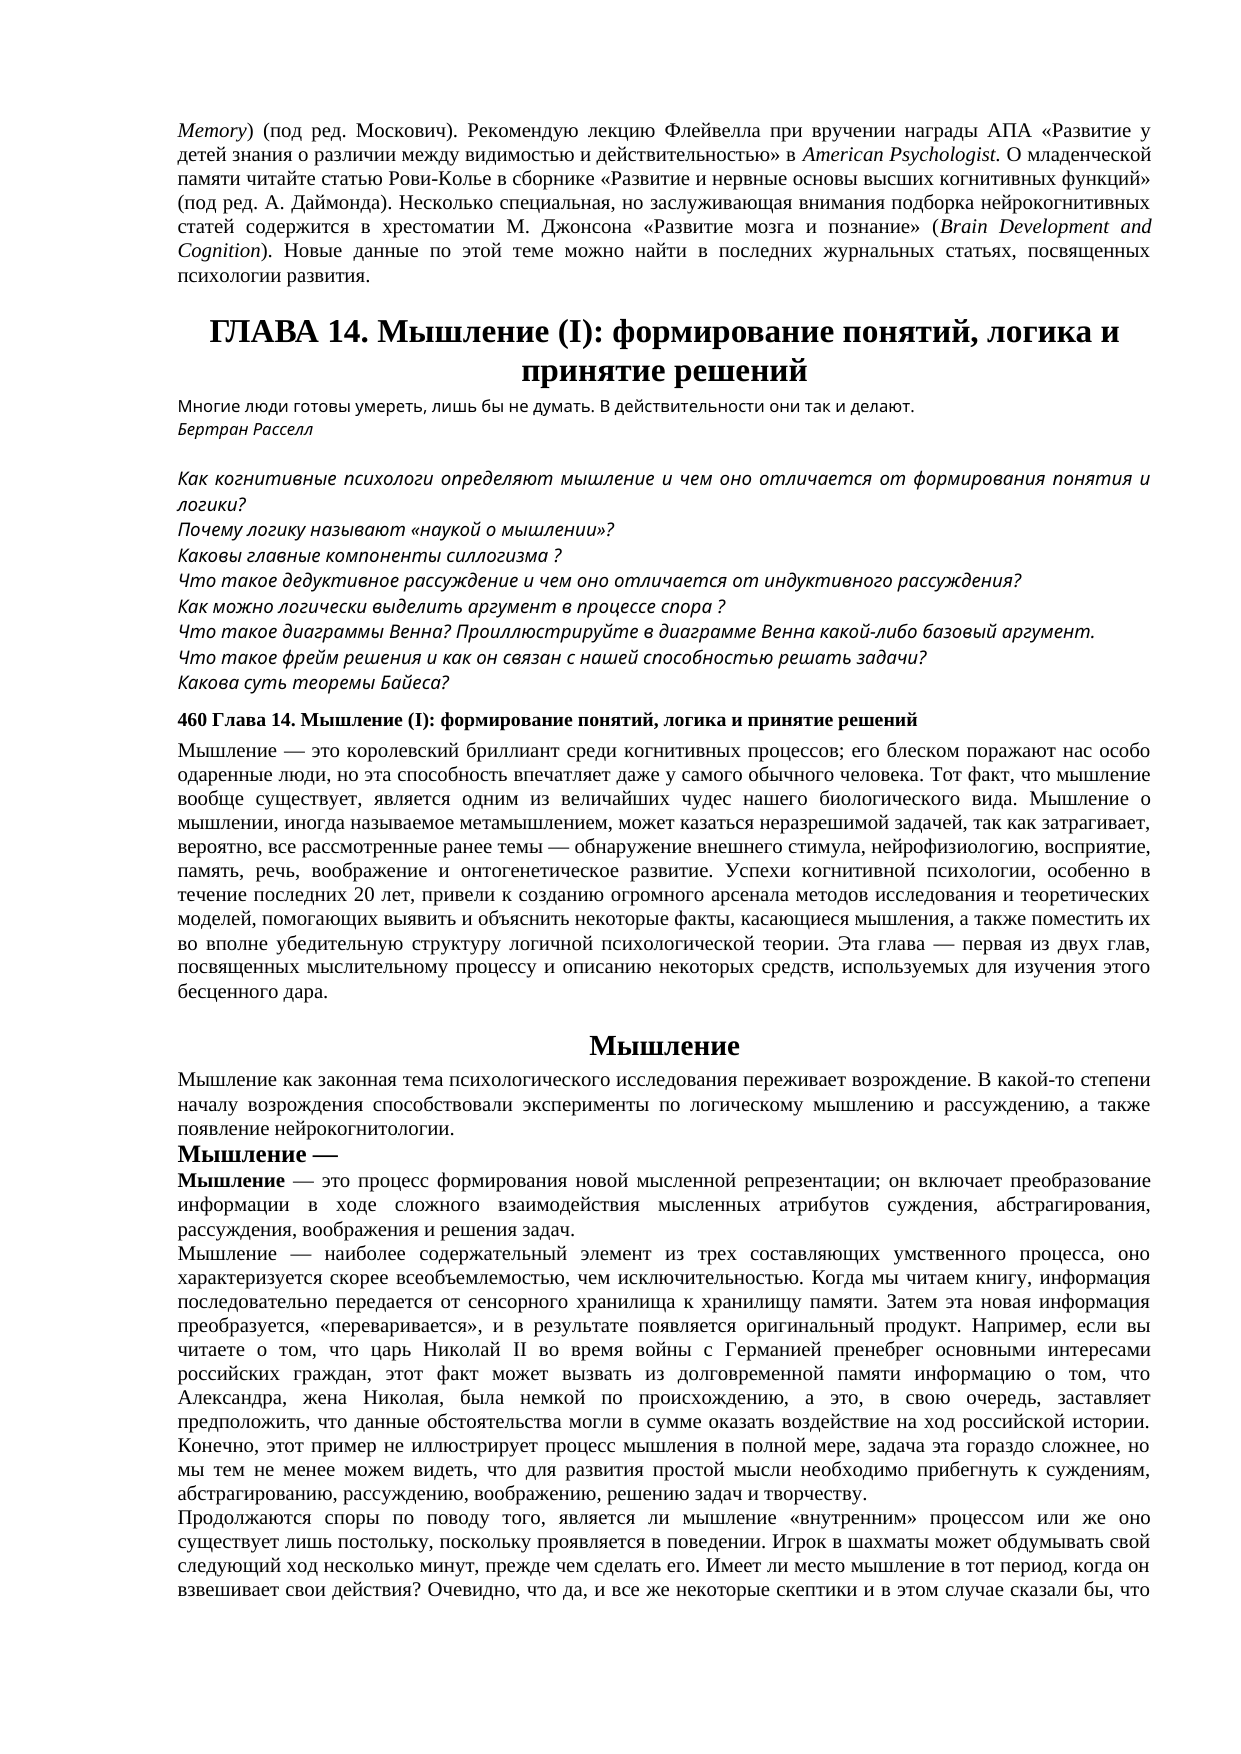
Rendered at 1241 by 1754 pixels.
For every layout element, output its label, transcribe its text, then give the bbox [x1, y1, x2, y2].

text Что такое фрейм решения и как он связан с нашей способностью решать задачи? [177, 644, 1152, 669]
text Мышление — [177, 1139, 1152, 1168]
text Мышление — наиболее содержательный элемент из трех составляющих умственного процесса, оно характеризуется скорее всеобъемлемостью, чем исключительностью. Когда мы читаем книгу, информация последовательно передается от сенсорного хранилища к хранилищу памяти. Затем эта новая информация преобразуется, «переваривается», и в результате появляется оригинальный продукт. Например, если вы читаете о том, что царь Николай II во время войны с Германией пренебрег основными интересами российских граждан, этот факт может вызвать из долговременной памяти информацию о том, что Александра, жена Николая, была немкой по происхождению, а это, в свою очередь, заставляет предположить, что данные обстоятельства могли в сумме оказать воздействие на ход российской истории. Конечно, этот пример не иллюстрирует процесс мышления в полной мере, задача эта гораздо сложнее, но мы тем не менее можем видеть, что для развития простой мысли необходимо прибегнуть к суждениям, абстрагированию, рассуждению, воображению, решению задач и творчеству. [177, 1241, 1152, 1505]
text Как когнитивные психологи определяют мышление и чем оно отличается от формирования понятия и логики? [177, 465, 1152, 516]
text Многие люди готовы умереть, лишь бы не думать. В действительности они так и делают. [177, 394, 1152, 417]
text Почему логику называют «наукой о мышлении»? [177, 516, 1152, 542]
text Как можно логически выделить аргумент в процессе спора ? [177, 593, 1152, 618]
text ГЛАВА 14. Мышление (I): формирование понятий, логика и принятие решений [177, 312, 1152, 388]
text Мышление [177, 1028, 1152, 1061]
text Мышление как законная тема психологического исследования переживает возрождение. В какой-то степени началу возрождения способствовали эксперименты по логическому мышлению и рассуждению, а также появление нейрокогнитологии. [177, 1067, 1152, 1139]
text Каковы главные компоненты силлогизма ? [177, 542, 1152, 567]
text 460 Глава 14. Мышление (I): формирование понятий, логика и принятие решений [177, 708, 1152, 730]
text Что такое диаграммы Венна? Проиллюстрируйте в диаграмме Венна какой-либо базовый аргумент. [177, 618, 1152, 644]
text Мышление — это королевский бриллиант среди когнитивных процессов; его блеском поражают нас особо одаренные люди, но эта способность впечатляет даже у самого обычного человека. Тот факт, что мышление вообще существует, является одним из величайших чудес нашего биологического вида. Мышление о мышлении, иногда называемое метамышлением, может казаться неразрешимой задачей, так как затрагивает, вероятно, все рассмотренные ранее темы — обнаружение внешнего стимула, нейрофизиологию, восприятие, память, речь, воображение и онтогенетическое развитие. Успехи когнитивной психологии, особенно в течение последних 20 лет, привели к созданию огромного арсенала методов исследования и теоретических моделей, помогающих выявить и объяснить некоторые факты, касающиеся мышления, а также поместить их во вполне убедительную структуру логичной психологической теории. Эта глава — первая из двух глав, посвященных мыслительному процессу и описанию некоторых средств, используемых для изучения этого бесценного дара. [177, 738, 1152, 1003]
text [177, 1505, 1152, 1601]
text Бертран Расселл [177, 417, 1152, 440]
text Что такое дедуктивное рассуждение и чем оно отличается от индуктивного рассуждения? [177, 567, 1152, 593]
text Мышление — это процесс формирования новой мысленной репрезентации; он включает преобразование информации в ходе сложного взаимодействия мысленных атрибутов суждения, абстрагирования, рассуждения, воображения и решения задач. [177, 1168, 1152, 1241]
text Какова суть теоремы Байеса? [177, 669, 1152, 695]
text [177, 118, 1152, 287]
